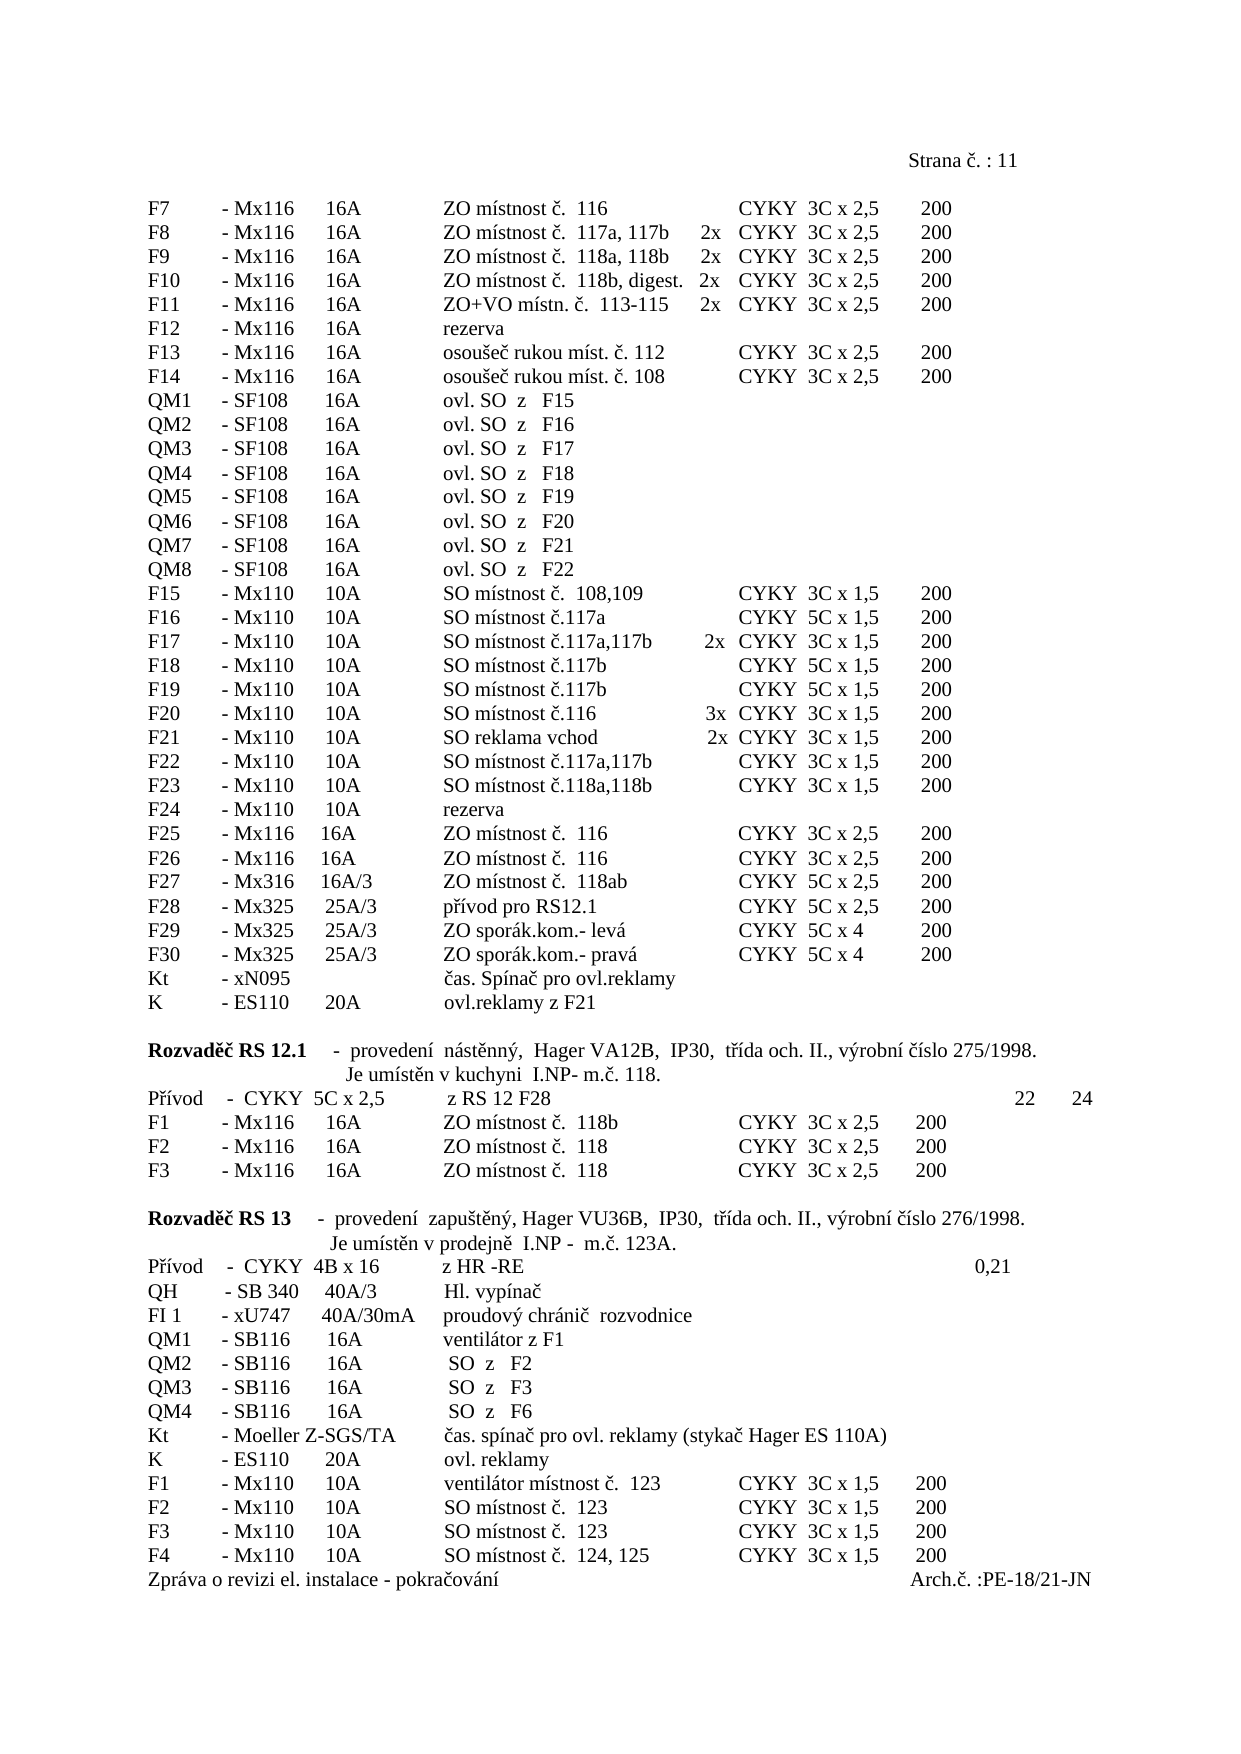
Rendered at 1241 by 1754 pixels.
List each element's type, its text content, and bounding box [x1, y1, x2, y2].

text F21 - Mx110 10A SO reklama vchod 2x CYKY x 1,5 200 [148, 725, 1093, 749]
text QM4 - SF108 16A ovl. SO z F18 [148, 460, 1093, 484]
text Rozvaděč RS 13 - provedení zapuštěný, Hager VU36B, IP30, třída och. II., výrobní číslo 276/1998. [148, 1206, 1093, 1230]
text F29 - Mx325 25A/3 ZO sporák.kom.- levá CYKY x 4 200 [148, 918, 1093, 942]
text FI 1 - xU747 40A/30mA proudový chránič rozvodnice [148, 1303, 1093, 1327]
text F30 - Mx325 25A/3 ZO sporák.kom.- pravá CYKY x 4 200 [148, 942, 1093, 966]
text F2 - Mx110 10A SO místnost č. 123 CYKY x 1,5 200 [148, 1495, 1093, 1519]
text F25 - Mx116 16A ZO místnost č. 116 CYKY x 2,5 200 [148, 821, 1093, 845]
text QM2 - SB116 16A SO z F2 [148, 1351, 1093, 1375]
text F22 - Mx110 10A SO místnost č.117a,117b CYKY x 1,5 200 [148, 749, 1093, 773]
text QM4 - SB116 16A SO z F6 [148, 1399, 1093, 1423]
text F17 - Mx110 10A SO místnost č.117a,117b 2x CYKY x 1,5 200 [148, 629, 1093, 653]
text QM2 - SF108 16A ovl. SO z F16 [148, 412, 1093, 436]
text F27 - Mx316 16A/3 ZO místnost č. 118ab CYKY x 2,5 200 [148, 869, 1093, 893]
text QM3 - SF108 16A ovl. SO z F17 [148, 436, 1093, 460]
text F10 - Mx116 16A ZO místnost č. 118b, digest. 2x CYKY x 2,5 200 [148, 268, 1093, 292]
text QM7 - SF108 16A ovl. SO z F21 [148, 533, 1093, 557]
text F15 - Mx110 10A SO místnost č. 108,109 CYKY x 1,5 200 [148, 581, 1093, 605]
text F13 - Mx116 16A osoušeč rukou míst. č. 112 CYKY x 2,5 200 [148, 340, 1093, 364]
text F3 - Mx116 16A ZO místnost č. 118 CYKY x 2,5 200 [148, 1158, 1093, 1182]
text Je umístěn v prodejně I.NP - m.č. 123A. [148, 1230, 1093, 1254]
text Zpráva o revizi el. instalace - pokračování Arch.č. :PE-18/21-JN [148, 1567, 1093, 1591]
text QM1 - SB116 16A ventilátor z F1 [148, 1327, 1093, 1351]
text Strana č. : 11 [148, 148, 1093, 172]
text F23 - Mx110 10A SO místnost č.118a,118b CYKY x 1,5 200 [148, 773, 1093, 797]
text K - ES110 20A ovl.reklamy z F21 [148, 990, 1093, 1014]
text F16 - Mx110 10A SO místnost č.117a CYKY x 1,5 200 [148, 605, 1093, 629]
text Kt - xN095 čas. Spínač pro ovl.reklamy [148, 966, 1093, 990]
text F3 - Mx110 10A SO místnost č. 123 CYKY x 1,5 200 [148, 1519, 1093, 1543]
text QM3 - SB116 16A SO z F3 [148, 1375, 1093, 1399]
text QM1 - SF108 16A ovl. SO z F15 [148, 388, 1093, 412]
text QM6 - SF108 16A ovl. SO z F20 [148, 508, 1093, 533]
text QM8 - SF108 16A ovl. SO z F22 [148, 557, 1093, 581]
text QH - SB 340 40A/3 Hl. vypínač [148, 1278, 1093, 1303]
text F1 - Mx116 16A ZO místnost č. 118b CYKY x 2,5 200 [148, 1110, 1093, 1134]
text F14 - Mx116 16A osoušeč rukou míst. č. 108 CYKY x 2,5 200 [148, 364, 1093, 388]
text F12 - Mx116 16A rezerva [148, 316, 1093, 340]
text Rozvaděč RS 12.1 - provedení nástěnný, Hager VA12B, IP30, třída och. II., výrobní číslo 275/1998. [148, 1038, 1093, 1062]
text F1 - Mx110 10A ventilátor místnost č. 123 CYKY x 1,5 200 [148, 1471, 1093, 1495]
text F8 - Mx116 16A ZO místnost č. 117a, 117b 2x CYKY x 2,5 200 [148, 220, 1093, 244]
text F24 - Mx110 10A rezerva [148, 797, 1093, 821]
text F26 - Mx116 16A ZO místnost č. 116 CYKY x 2,5 200 [148, 845, 1093, 869]
text F4 - Mx110 10A SO místnost č. 124, 125 CYKY x 1,5 200 [148, 1543, 1093, 1567]
text F28 - Mx325 25A/3 přívod pro RS12.1 CYKY x 2,5 200 [148, 893, 1093, 918]
text Je umístěn v kuchyni I.NP- m.č. 118. [148, 1062, 1093, 1086]
text QM5 - SF108 16A ovl. SO z F19 [148, 484, 1093, 508]
text F11 - Mx116 16A ZO+VO místn. č. 113-115 2x CYKY x 2,5 200 [148, 292, 1093, 316]
text F18 - Mx110 10A SO místnost č.117b CYKY x 1,5 200 [148, 653, 1093, 677]
text F7 - Mx116 16A ZO místnost č. 116 CYKY x 2,5 200 [148, 196, 1093, 220]
text Přívod - CYKY 4B x 16 z HR -RE 0,21 [148, 1254, 1093, 1278]
text F20 - Mx110 10A SO místnost č.116 3x CYKY x 1,5 200 [148, 701, 1093, 725]
text F2 - Mx116 16A ZO místnost č. 118 CYKY x 2,5 200 [148, 1134, 1093, 1158]
text F19 - Mx110 10A SO místnost č.117b CYKY x 1,5 200 [148, 677, 1093, 701]
text K - ES110 20A ovl. reklamy [148, 1447, 1093, 1471]
text Přívod - CYKY x 2,5 z RS 12 F28 22 24 [148, 1086, 1093, 1110]
text Kt - Moeller Z-SGS/TA čas. spínač pro ovl. reklamy (stykač Hager ES 110A) [148, 1423, 1093, 1447]
text F9 - Mx116 16A ZO místnost č. 118a, 118b 2x CYKY x 2,5 200 [148, 244, 1093, 268]
